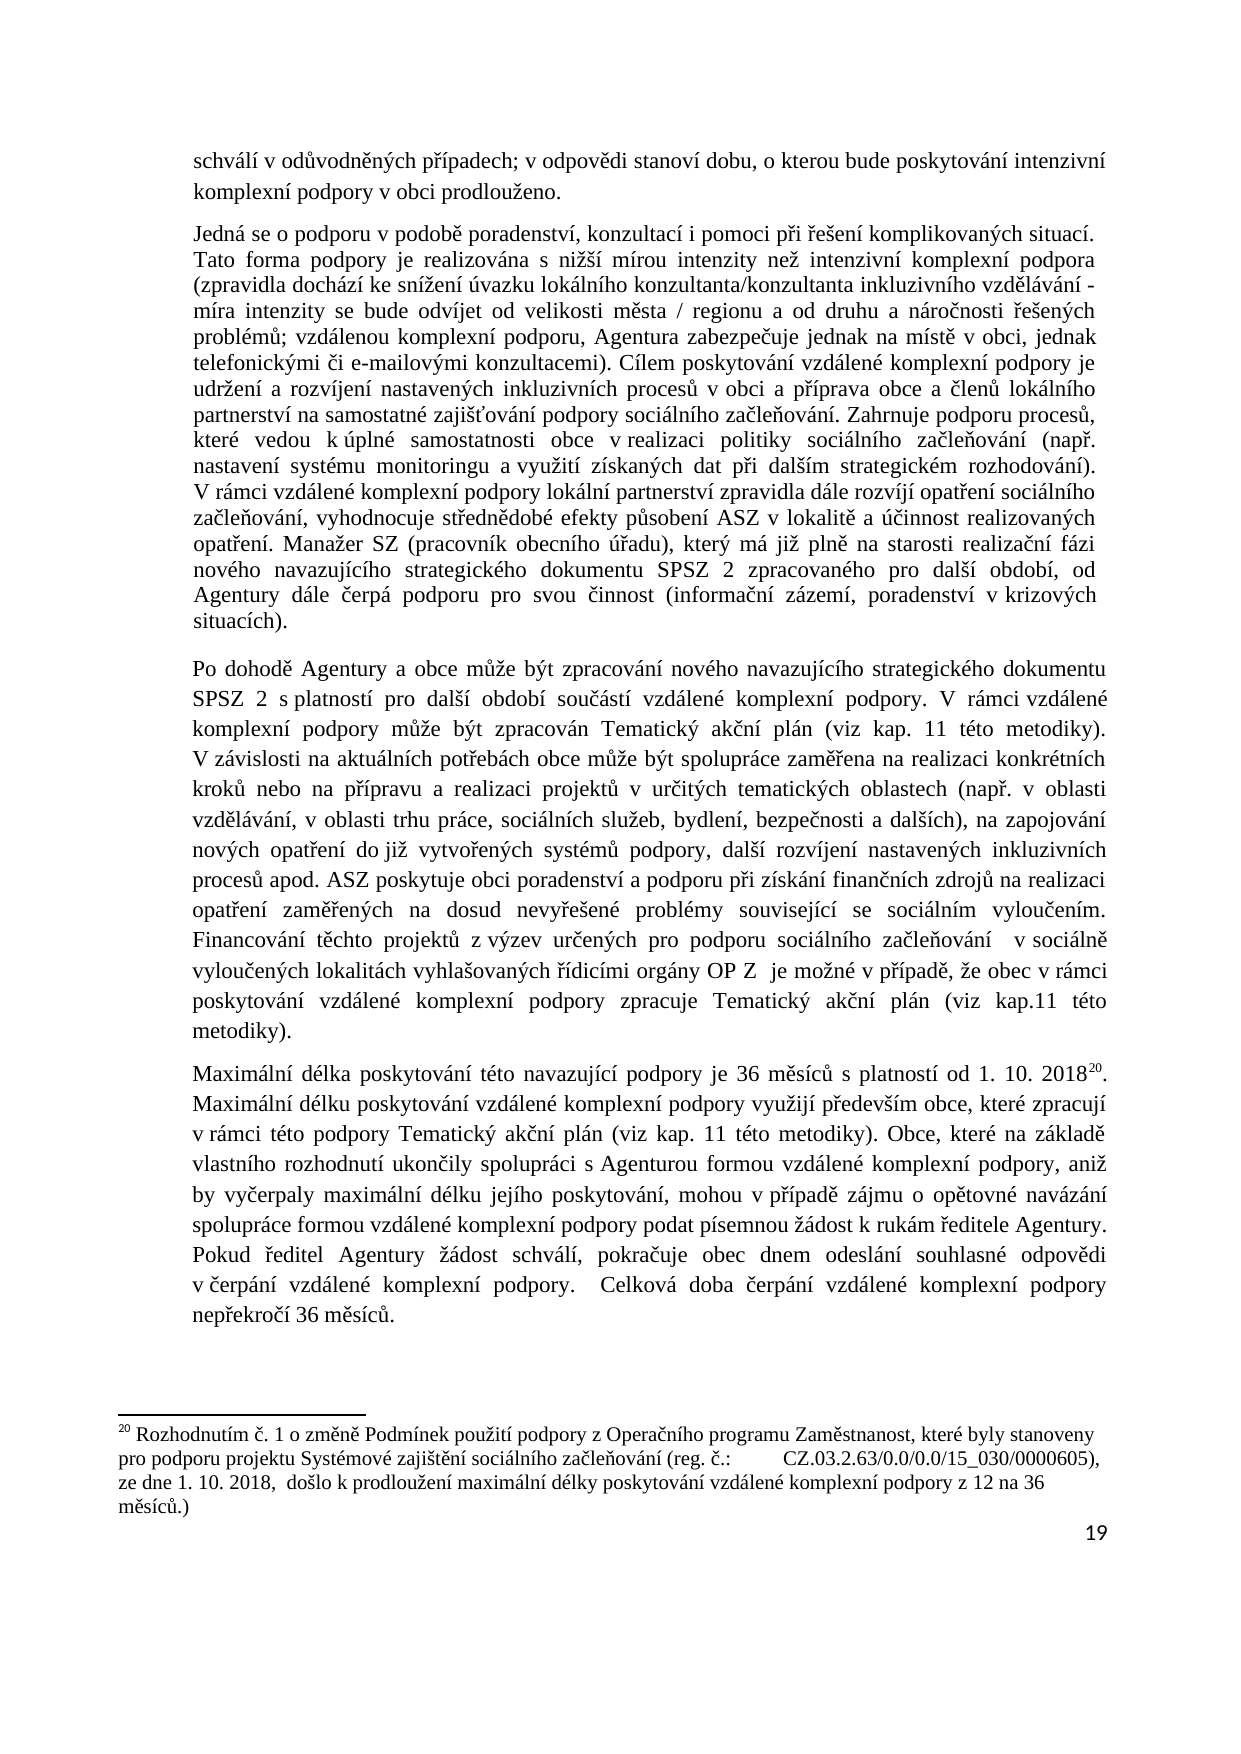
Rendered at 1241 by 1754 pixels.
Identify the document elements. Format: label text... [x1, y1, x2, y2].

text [193, 148, 1107, 204]
text Po dohodě Agentury a obce může být zpracování nového navazujícího strategického dokumentu SPSZ 2 s platností pro další období součástí vzdálené komplexní podpory. V rámci vzdálené komplexní podpory může být zpracován Tematický akční plán (viz kap. 11 této metodiky). V závislosti na aktuálních potřebách obce může být spolupráce zaměřena na realizaci konkrétních kroků nebo na přípravu a realizaci projektů v určitých tematických oblastech (např. v oblasti vzdělávání, v oblasti trhu práce, sociálních služeb, bydlení, bezpečnosti a dalších), na zapojování nových opatření do již vytvořených systémů podpory, další rozvíjení nastavených inkluzivních procesů apod. ASZ poskytuje obci poradenství a podporu při získání finančních zdrojů na realizaci opatření zaměřených na dosud nevyřešené problémy související se sociálním vyloučením. Financování těchto projektů z výzev určených pro podporu sociálního začleňování v sociálně vyloučených lokalitách vyhlašovaných řídicími orgány OP Z je možné v případě, že obec v rámci poskytování vzdálené komplexní podpory zpracuje Tematický akční plán (viz kap.11 této metodiky). [192, 654, 1107, 1043]
list Jedná se o podporu v podobě poradenství, konzultací i pomoci při řešení komplikovaných situací. Tato forma podpory je realizována s nižší mírou intenzity než intenzivní komplexní podpora (zpravidla dochází ke snížení úvazku lokálního konzultanta/konzultanta inkluzivního vzdělávání - míra intenzity se bude odvíjet od velikosti města / regionu a od druhu a náročnosti řešených problémů; vzdálenou komplexní podporu, Agentura zabezpečuje jednak na místě v obci, jednak telefonickými či e-mailovými konzultacemi). Cílem poskytování vzdálené komplexní podpory je udržení a rozvíjení nastavených inkluzivních procesů v obci a příprava obce a členů lokálního partnerství na samostatné zajišťování podpory sociálního začleňování. Zahrnuje podporu procesů, které vedou k úplné samostatnosti obce v realizaci politiky sociálního začleňování (např. nastavení systému monitoringu a využití získaných dat při dalším strategickém rozhodování). V rámci vzdálené komplexní podpory lokální partnerství zpravidla dále rozvíjí opatření sociálního začleňování, vyhodnocuje střednědobé efekty působení ASZ v lokalitě a účinnost realizovaných opatření. Manažer SZ (pracovník obecního úřadu), který má již plně na starosti realizační fázi nového navazujícího strategického dokumentu SPSZ 2 zpracovaného pro další období, od Agentury dále čerpá podporu pro svou činnost (informační zázemí, poradenství v krizových situacích). [193, 221, 1096, 634]
text Maximální délka poskytování této navazující podpory je 36 měsíců s platností od 1. 10. 2018. Maximální délku poskytování vzdálené komplexní podpory využijí především obce, které zpracují v rámci této podpory Tematický akční plán (viz kap. 11 této metodiky). Obce, které na základě vlastního rozhodnutí ukončily spolupráci s Agenturou formou vzdálené komplexní podpory, aniž by vyčerpaly maximální délku jejího poskytování, mohou v případě zájmu o opětovné navázání spolupráce formou vzdálené komplexní podpory podat písemnou žádost k rukám ředitele Agentury. Pokud ředitel Agentury žádost schválí, pokračuje obec dnem odeslání souhlasné odpovědi v čerpání vzdálené komplexní podpory. Celková doba čerpání vzdálené komplexní podpory nepřekročí 36 měsíců. [192, 1060, 1107, 1328]
